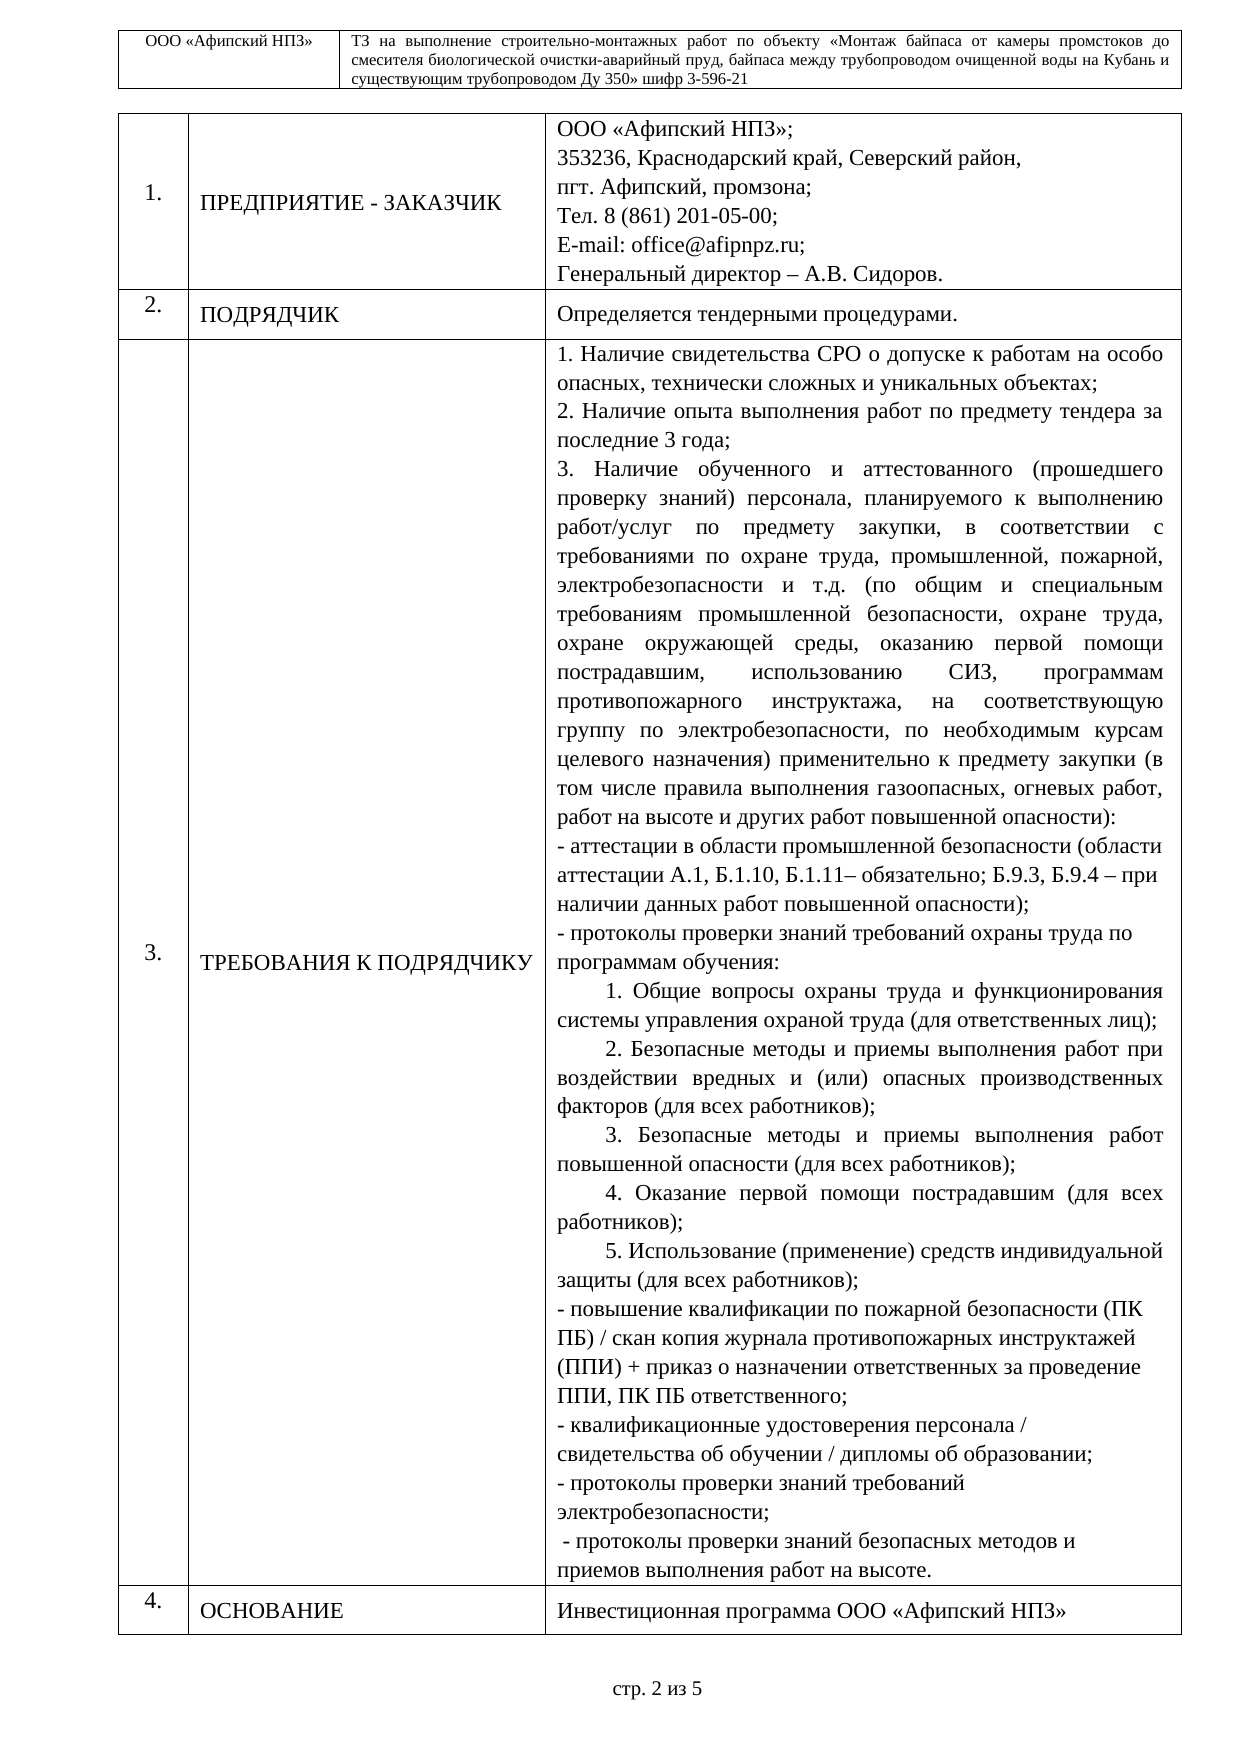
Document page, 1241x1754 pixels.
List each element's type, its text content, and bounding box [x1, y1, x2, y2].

table_cell ОСНОВАНИЕ [189, 1586, 545, 1634]
table_cell [119, 1586, 188, 1634]
table_cell Инвестиционная программа ООО «Афипский НПЗ» [546, 1586, 1181, 1634]
table_header [119, 114, 188, 289]
table_cell 1. Наличие свидетельства СРО о допуске к работам на особо опасных, технически сложных и уникальных объектах; 2. Наличие опыта выполнения работ по предмету тендера за последние 3 года; 3. Наличие обученного и аттестованного (прошедшего проверку знаний) персонала, планируемого к выполнению работ/услуг по предмету закупки, в соответствии с требованиями по охране труда, промышленной, пожарной, электробезопасности и т.д. (по общим и специальным требованиям промышленной безопасности, охране труда, охране окружающей среды, оказанию первой помощи пострадавшим, использованию СИЗ, программам противопожарного инструктажа, на соответствующую группу по электробезопасности, по необходимым курсам целевого назначения) применительно к предмету закупки (в том числе правила выполнения газоопасных, огневых работ, работ на высоте и других работ повышенной опасности): - аттестации в области промышленной безопасности (области аттестации А.1, Б.1.10, Б.1.11– обязательно; Б.9.3, Б.9.4 – при наличии данных работ повышенной опасности); - протоколы проверки знаний требований охраны труда по программам обучения: 1. Общие вопросы охраны труда и функционирования системы управления охраной труда (для ответственных лиц); 2. Безопасные методы и приемы выполнения работ при воздействии вредных и (или) опасных производственных факторов (для всех работников); 3. Безопасные методы и приемы выполнения работ повышенной опасности (для всех работников); 4. Оказание первой помощи пострадавшим (для всех работников); 5. Использование (применение) средств индивидуальной защиты (для всех работников); - повышение квалификации по пожарной безопасности (ПК ПБ) / скан копия журнала противопожарных инструктажей (ППИ) + приказ о назначении ответственных за проведение ППИ, ПК ПБ ответственного; - квалификационные удостоверения персонала / свидетельства об обучении / дипломы об образовании; - протоколы проверки знаний требований электробезопасности; - протоколы проверки знаний безопасных методов и приемов выполнения работ на высоте. [546, 340, 1181, 1585]
table_header ПРЕДПРИЯТИЕ - ЗАКАЗЧИК [189, 114, 545, 289]
table_cell [119, 340, 188, 1585]
table_cell [119, 290, 188, 339]
table_cell ТРЕБОВАНИЯ К ПОДРЯДЧИКУ [189, 340, 545, 1585]
table_header ООО «Афипский НПЗ»; 353236, Краснодарский край, Северский район, пгт. Афипский, промзона; Тел. 8 (861) 201-05-00; E-mail: office@afipnpz.ru; Генеральный директор – А.В. Сидоров. [546, 114, 1181, 289]
table_cell ПОДРЯДЧИК [189, 290, 545, 339]
table_cell Определяется тендерными процедурами. [546, 290, 1181, 339]
